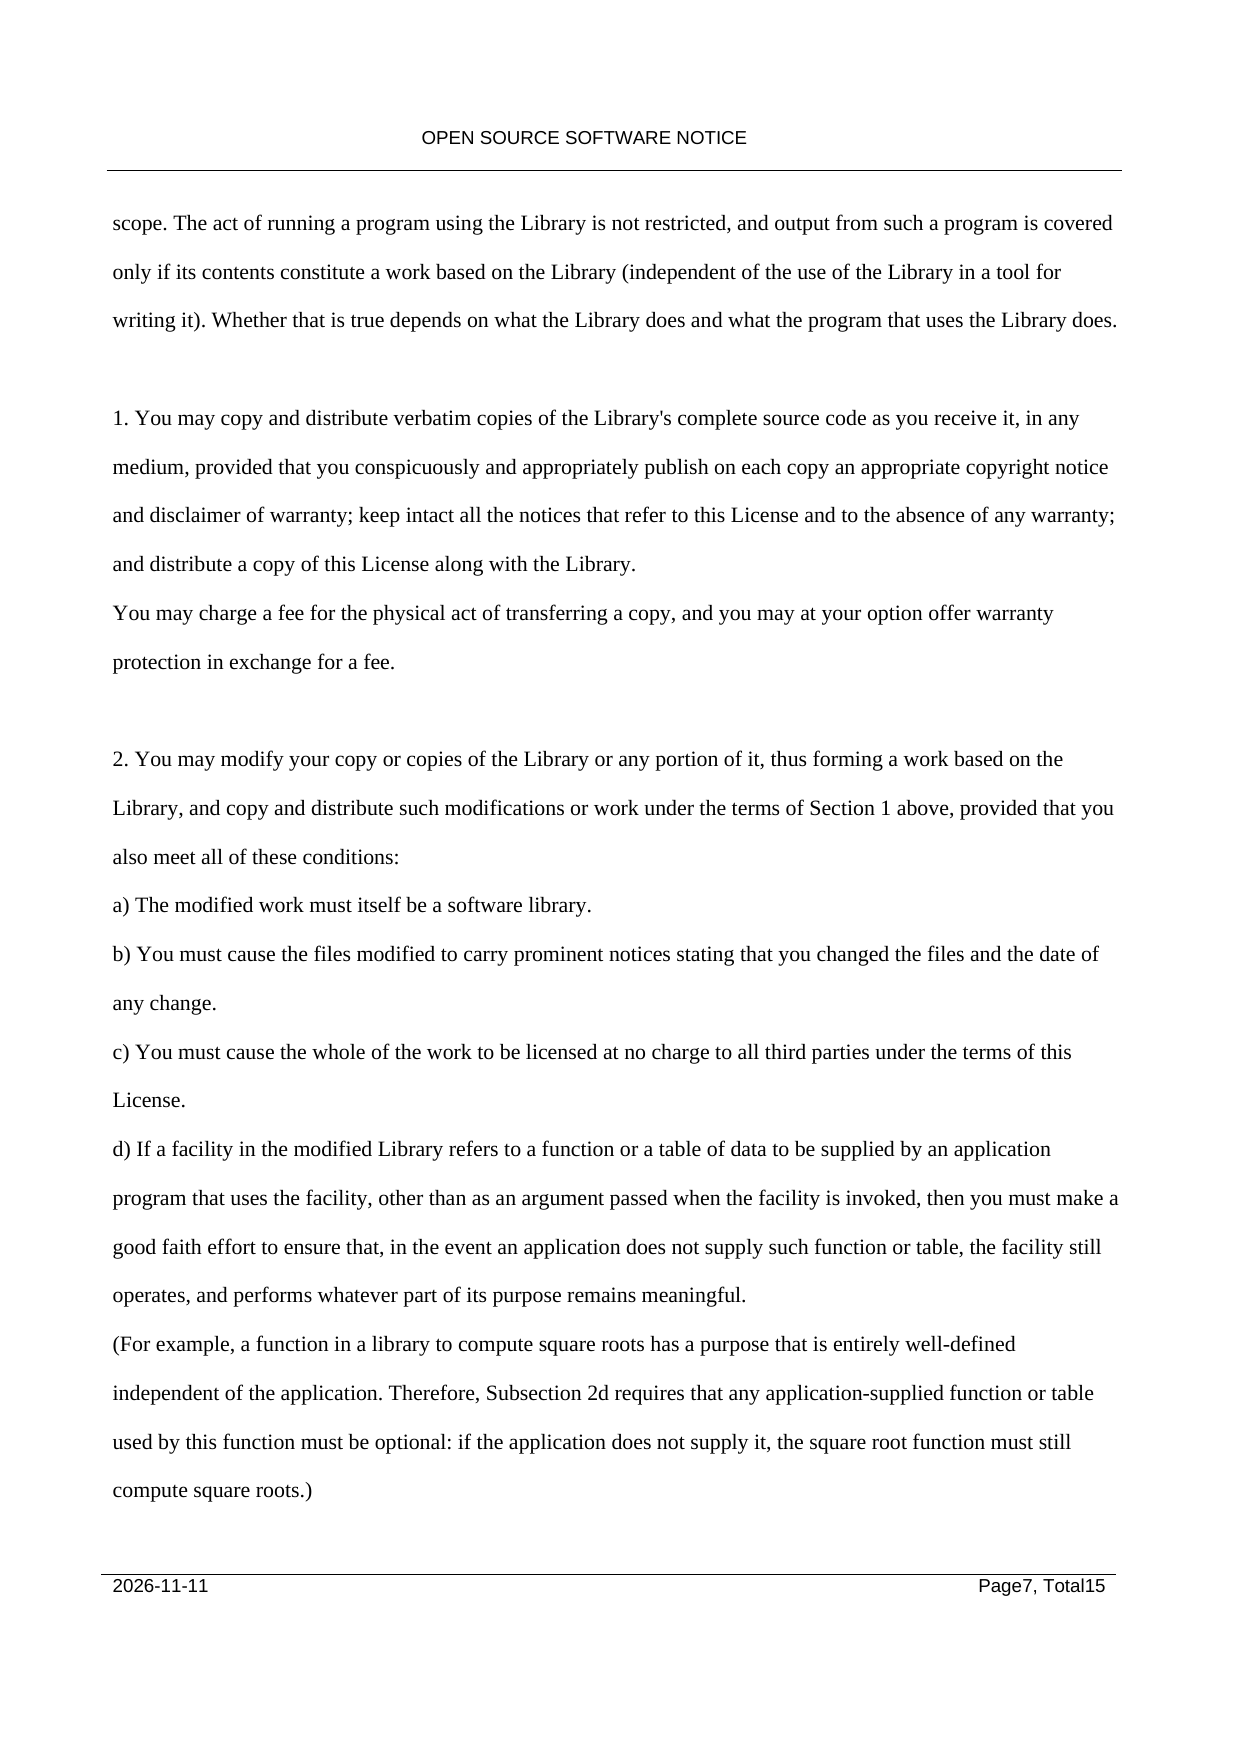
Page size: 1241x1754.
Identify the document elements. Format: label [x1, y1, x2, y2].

text [112, 206, 1128, 1506]
